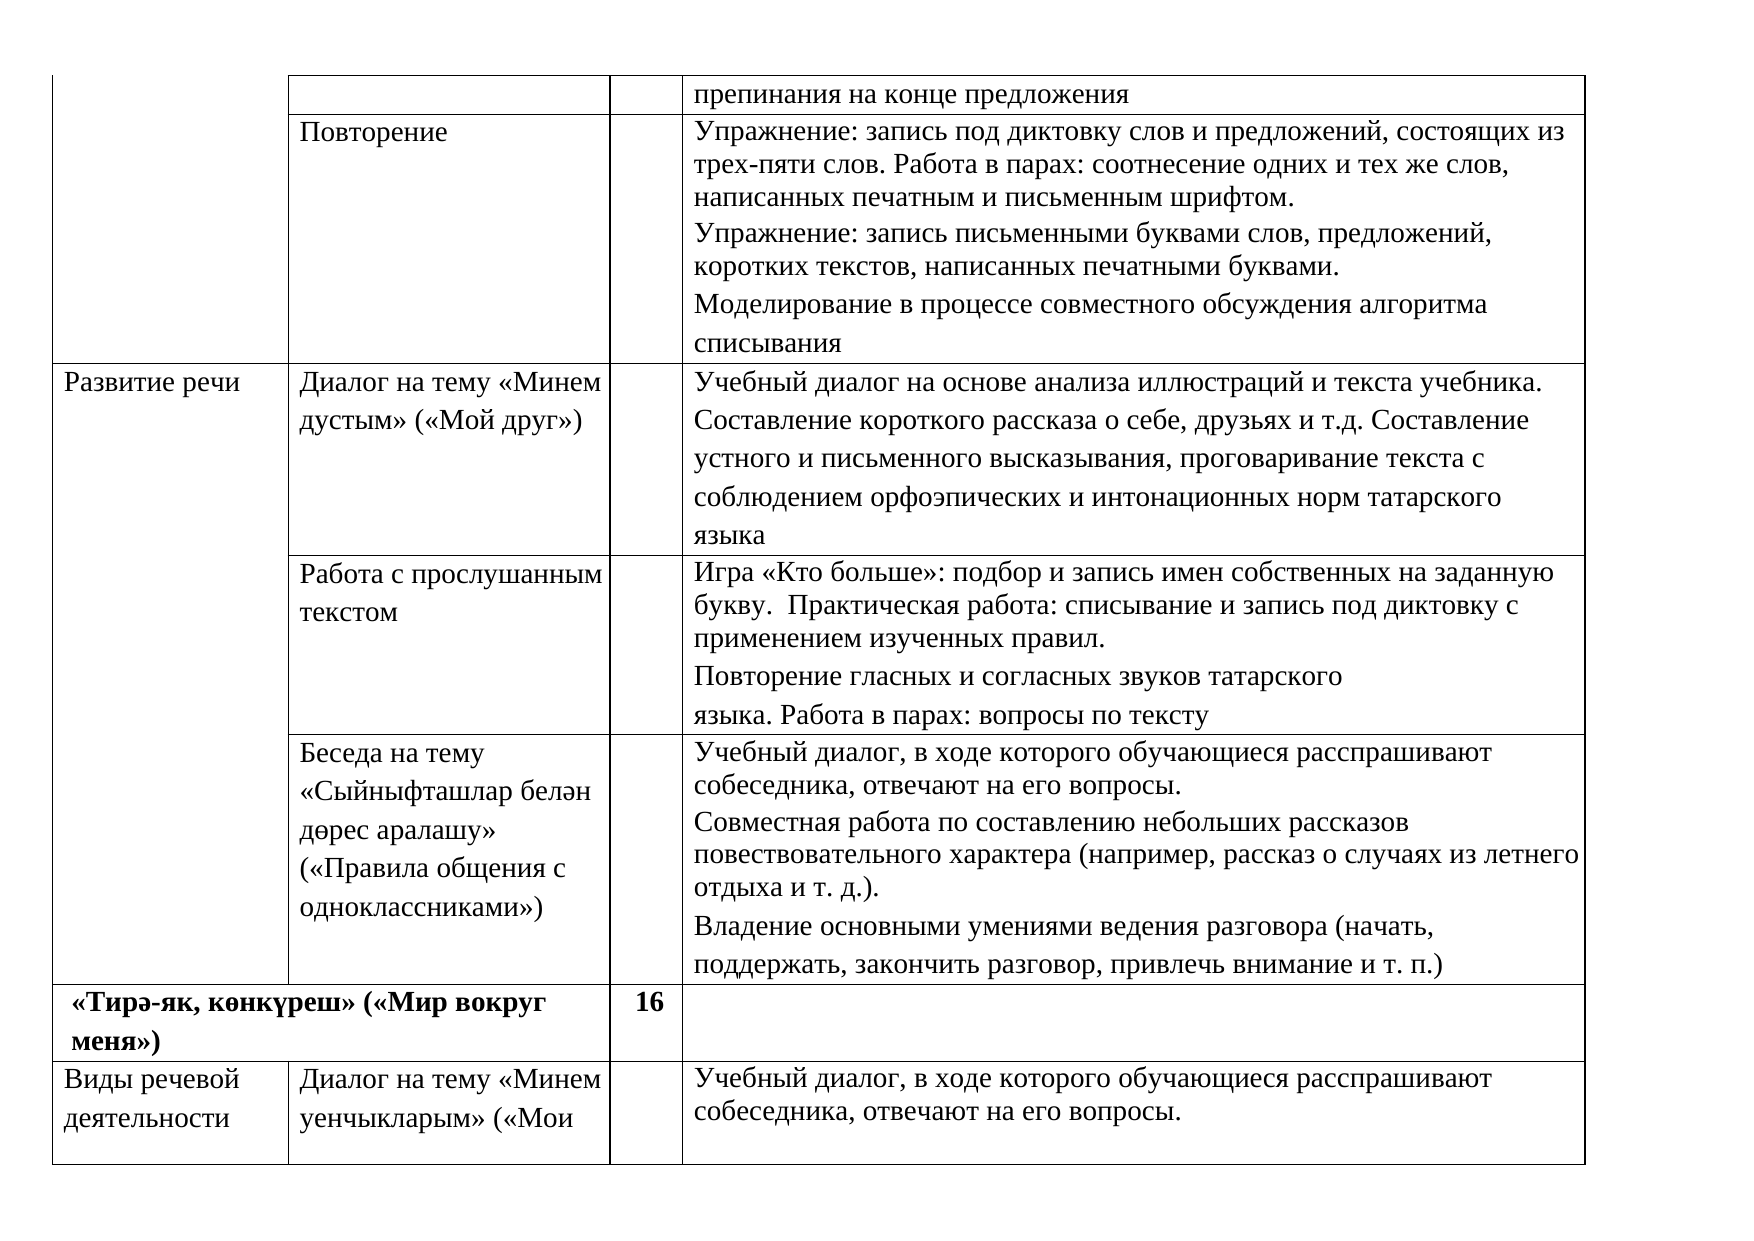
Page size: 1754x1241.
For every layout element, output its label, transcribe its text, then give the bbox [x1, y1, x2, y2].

table_cell [611, 735, 682, 983]
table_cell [683, 76, 1584, 113]
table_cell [289, 1062, 609, 1164]
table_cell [289, 76, 609, 113]
table_cell [611, 1062, 682, 1164]
table_cell [611, 556, 682, 734]
table_cell Учебный диалог на основе анализа иллюстраций и текста учебника. Составление короткого рассказа о себе, друзьях и т.д. Составление устного и письменного высказывания, проговаривание текста с соблюдением орфоэпических и интонационных норм татарского языка [683, 364, 1584, 555]
table_cell Упражнение: запись под диктовку слов и предложений, состоящих из трех-пяти слов. Работа в парах: соотнесение одних и тех же слов, написанных печатным и письменным шрифтом. Упражнение: запись письменными буквами слов, предложений, коротких текстов, написанных печатными буквами. Моделирование в процессе совместного обсуждения алгоритма списывания [683, 115, 1584, 363]
table_cell Диалог на тему «Минем дустым» («Мой друг») [289, 364, 609, 555]
table_cell [611, 115, 682, 363]
table_cell Развитие речи [53, 364, 288, 983]
table_cell [611, 76, 682, 113]
table_cell Игра «Кто больше»: подбор и запись имен собственных на заданную букву. Практическая работа: списывание и запись под диктовку с применением изученных правил. Повторение гласных и согласных звуков татарского языка. Работа в парах: вопросы по тексту [683, 556, 1584, 734]
table_cell «Тирә-як, көнкүреш» («Мир вокруг меня») [53, 985, 609, 1061]
table_cell Беседа на тему «Сыйныфташлар белән дөрес аралашу» («Правила общения с одноклассниками») [289, 735, 609, 983]
table_cell [611, 364, 682, 555]
table_cell Повторение [289, 115, 609, 363]
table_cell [683, 1062, 1584, 1164]
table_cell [53, 1062, 288, 1164]
table_cell Учебный диалог, в ходе которого обучающиеся расспрашивают собеседника, отвечают на его вопросы. Совместная работа по составлению небольших рассказов повествовательного характера (например, рассказ о случаях из летнего отдыха и т. д.). Владение основными умениями ведения разговора (начать, поддержать, закончить разговор, привлечь внимание и т. п.) [683, 735, 1584, 983]
table_cell 16 [611, 985, 682, 1061]
table_cell Работа с прослушанным текстом [289, 556, 609, 734]
table_cell [683, 985, 1584, 1061]
